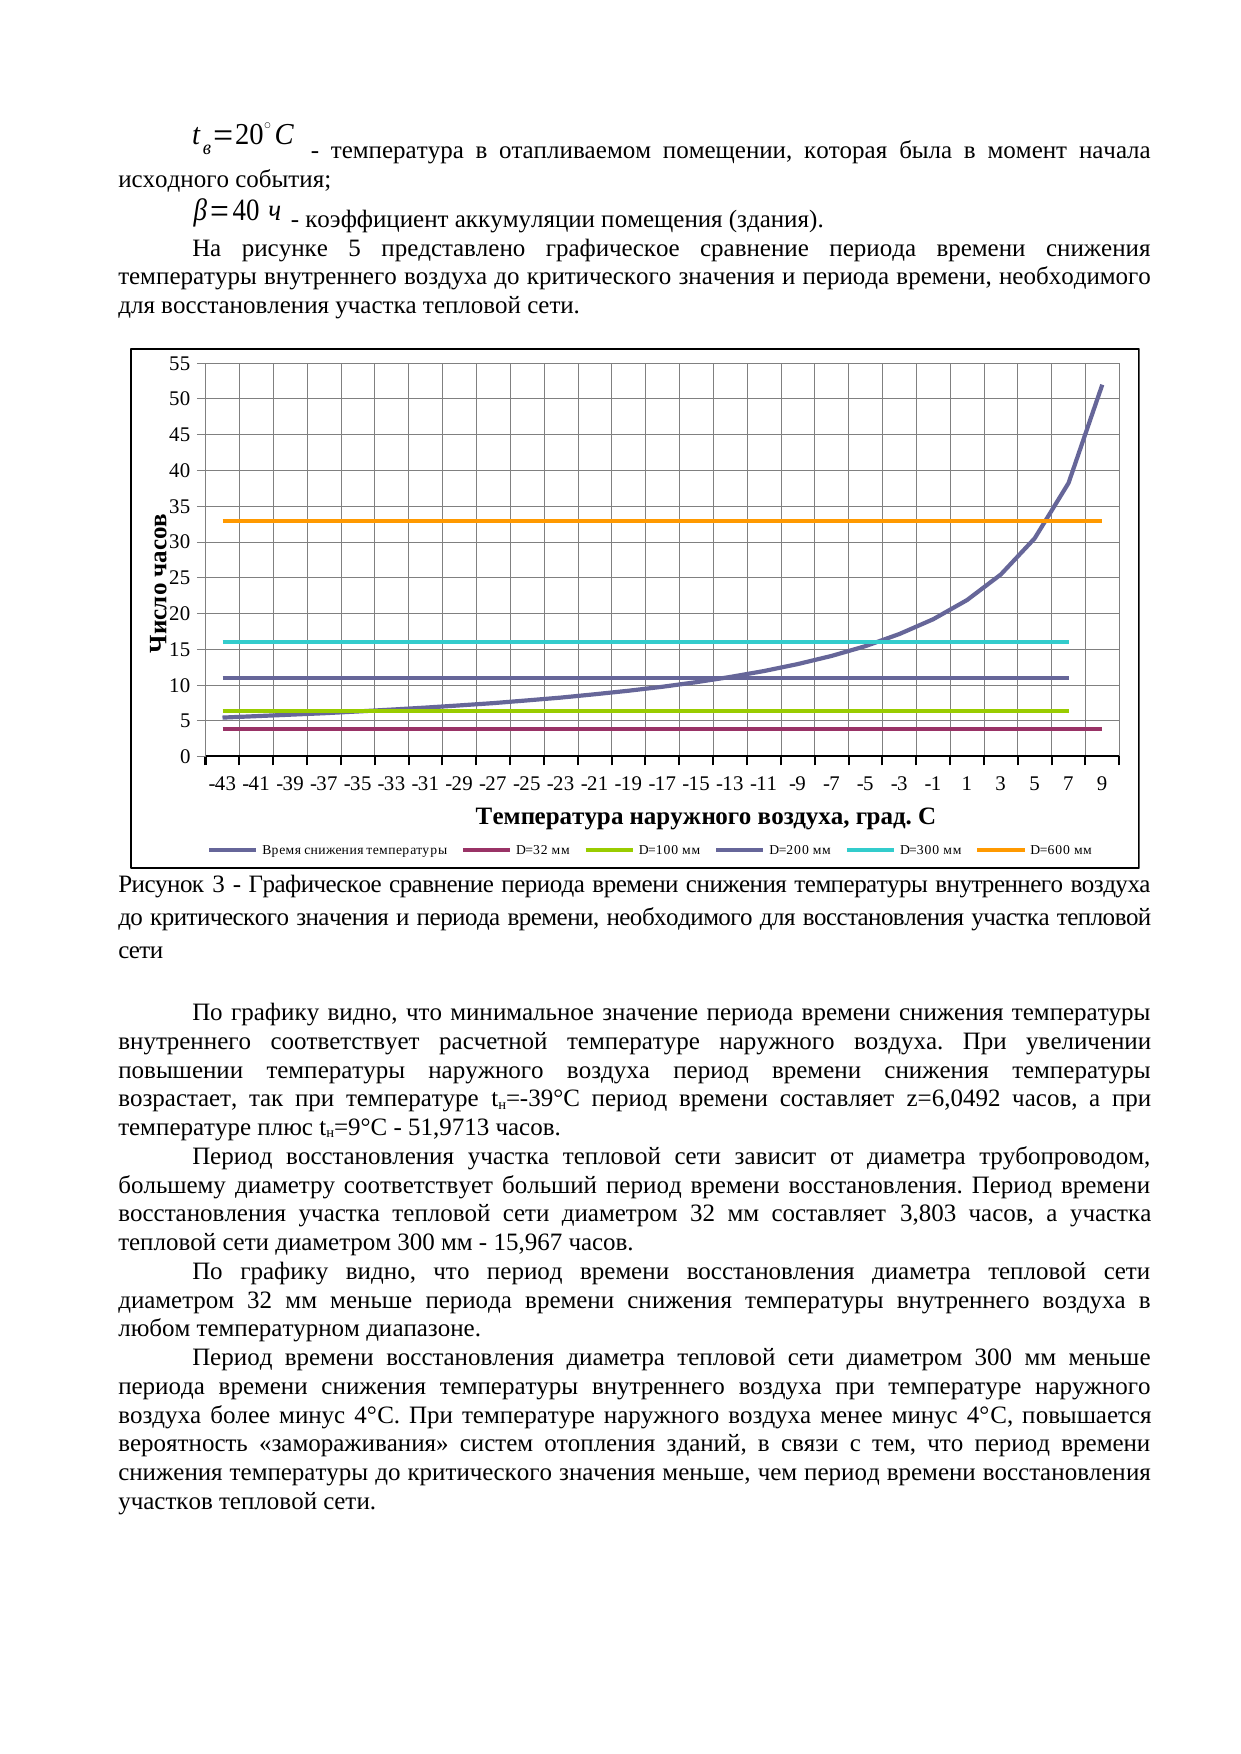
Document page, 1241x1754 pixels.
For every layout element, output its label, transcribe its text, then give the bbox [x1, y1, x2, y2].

text Период времени восстановления диаметра тепловой сети диаметром 300 мм меньше периода времени снижения температуры внутреннего воздуха при температуре наружного воздуха более минус 4°C. При температуре наружного воздуха менее минус 4°C, повышается вероятность «замораживания» систем отопления зданий, в связи с тем, что период времени снижения температуры до критического значения меньше, чем период времени восстановления участков тепловой сети. [118, 1342, 1152, 1515]
text - коэффициент аккумуляции помещения (здания). [118, 193, 1152, 233]
text По графику видно, что период времени восстановления диаметра тепловой сети диаметром 32 мм меньше периода времени снижения температуры внутреннего воздуха в любом температурном диапазоне. [118, 1256, 1152, 1342]
text По графику видно, что минимальное значение периода времени снижения температуры внутреннего соответствует расчетной температуре наружного воздуха. При увеличении повышении температуры наружного воздуха период времени снижения температуры возрастает, так при температуре tн=-39°C период времени составляет z=6,0492 часов, а при температуре плюс tн=9°C - 51,9713 часов. [118, 997, 1152, 1141]
text На рисунке 5 представлено графическое сравнение периода времени снижения температуры внутреннего воздуха до критического значения и периода времени, необходимого для восстановления участка тепловой сети. [118, 233, 1152, 319]
text Период восстановления участка тепловой сети зависит от диаметра трубопроводом, большему диаметру соответствует больший период времени восстановления. Период времени восстановления участка тепловой сети диаметром 32 мм составляет 3,803 часов, а участка тепловой сети диаметром 300 мм - 15,967 часов. [118, 1141, 1152, 1256]
text - температура в отапливаемом помещении, которая была в момент начала исходного события; [118, 118, 1152, 193]
